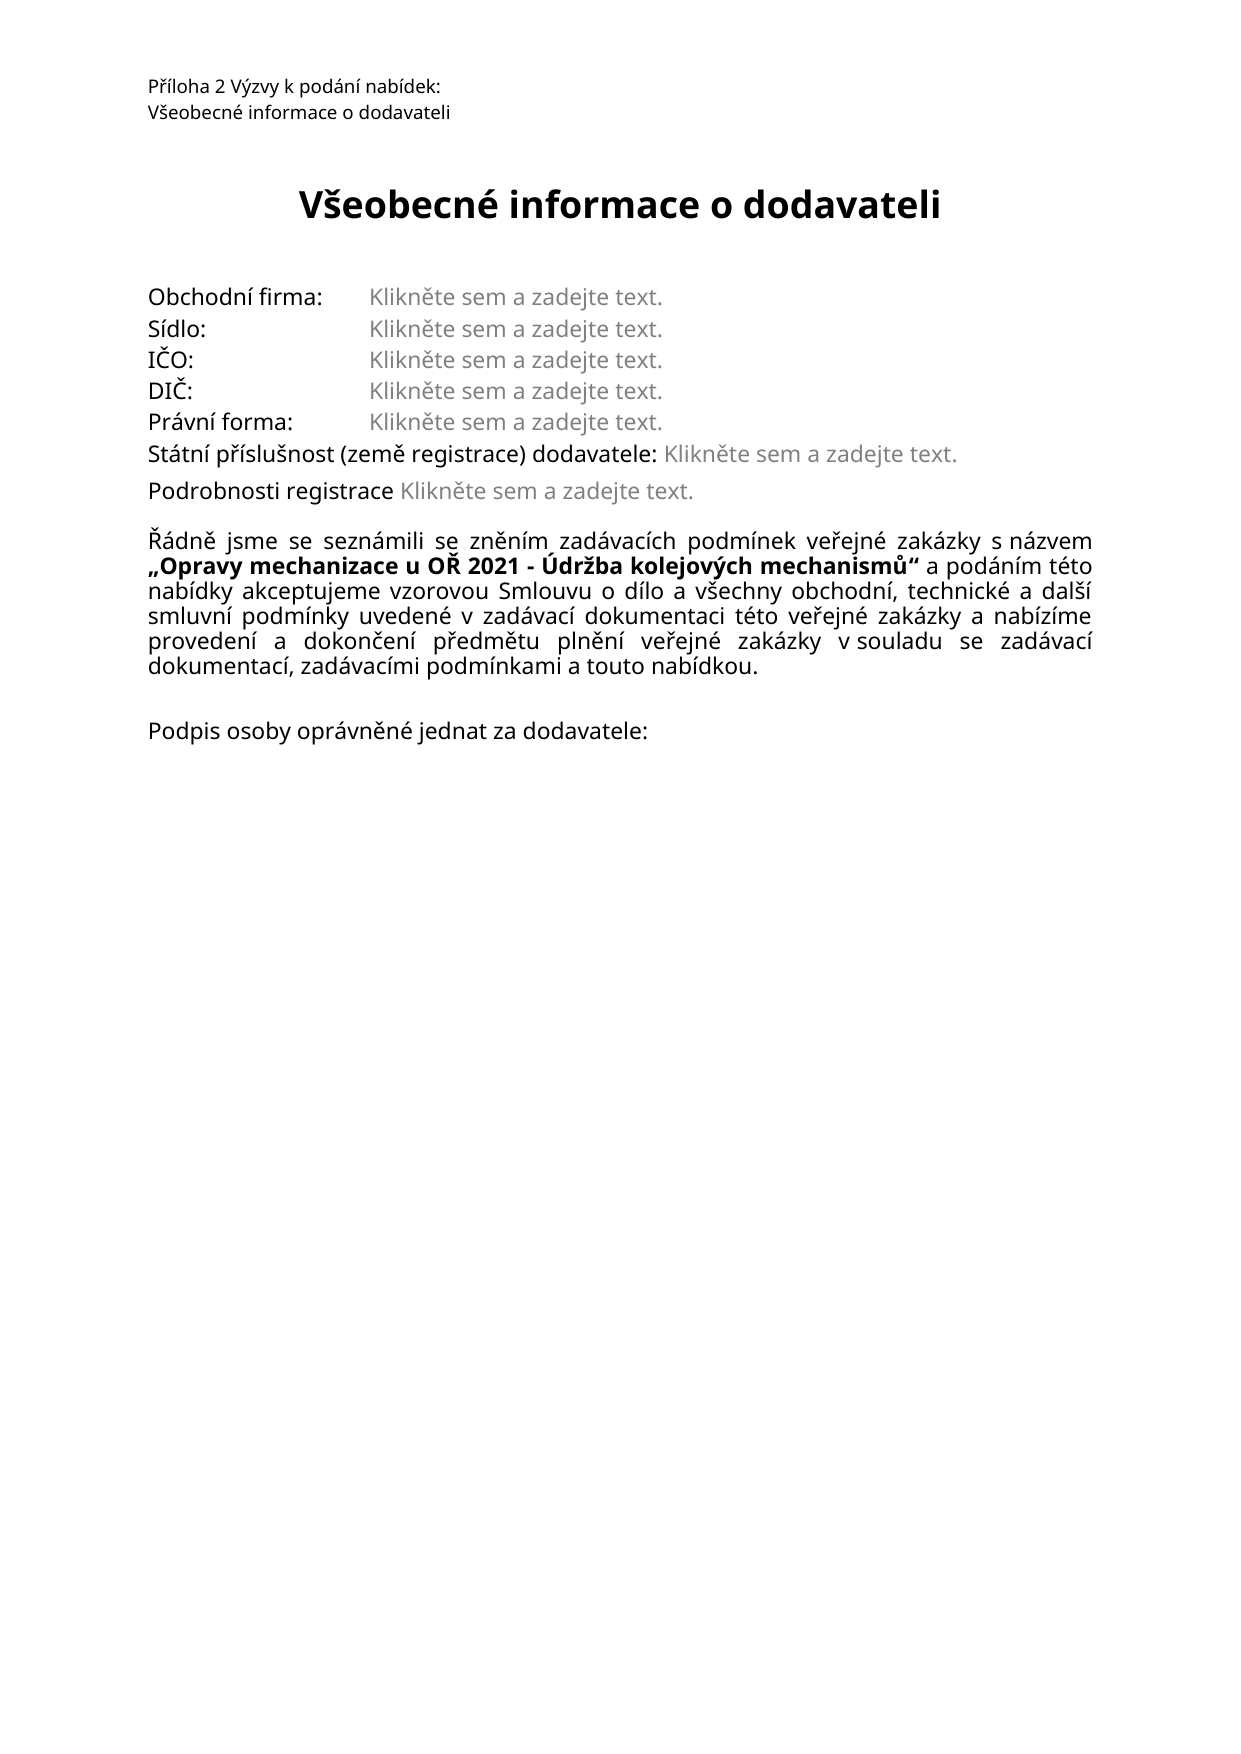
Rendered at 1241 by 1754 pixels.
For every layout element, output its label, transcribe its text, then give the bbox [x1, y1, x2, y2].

text Obchodní firma: [148, 286, 1093, 311]
text Podpis osoby oprávněné jednat za dodavatele: [148, 714, 1093, 746]
text IČO: [148, 348, 1093, 373]
text Státní příslušnost (země registrace) dodavatele: [148, 442, 1093, 467]
text Sídlo: [148, 317, 1093, 342]
text Řádně jsme se seznámili se zněním zadávacích podmínek veřejné zakázky s názvem „Opravy mechanizace u OŘ 2021 - Údržba kolejových mechanismů“ a podáním této nabídky akceptujeme vzorovou Smlouvu o dílo a všechny obchodní, technické a další smluvní podmínky uvedené v zadávací dokumentaci této veřejné zakázky a nabízíme provedení a dokončení předmětu plnění veřejné zakázky v souladu se zadávací dokumentací, zadávacími podmínkami a touto nabídkou. [148, 529, 1093, 679]
text DIČ: [148, 379, 1093, 404]
title Všeobecné informace o dodavateli [148, 178, 1093, 229]
text Právní forma: [148, 411, 1093, 436]
text Podrobnosti registrace [148, 479, 1093, 504]
